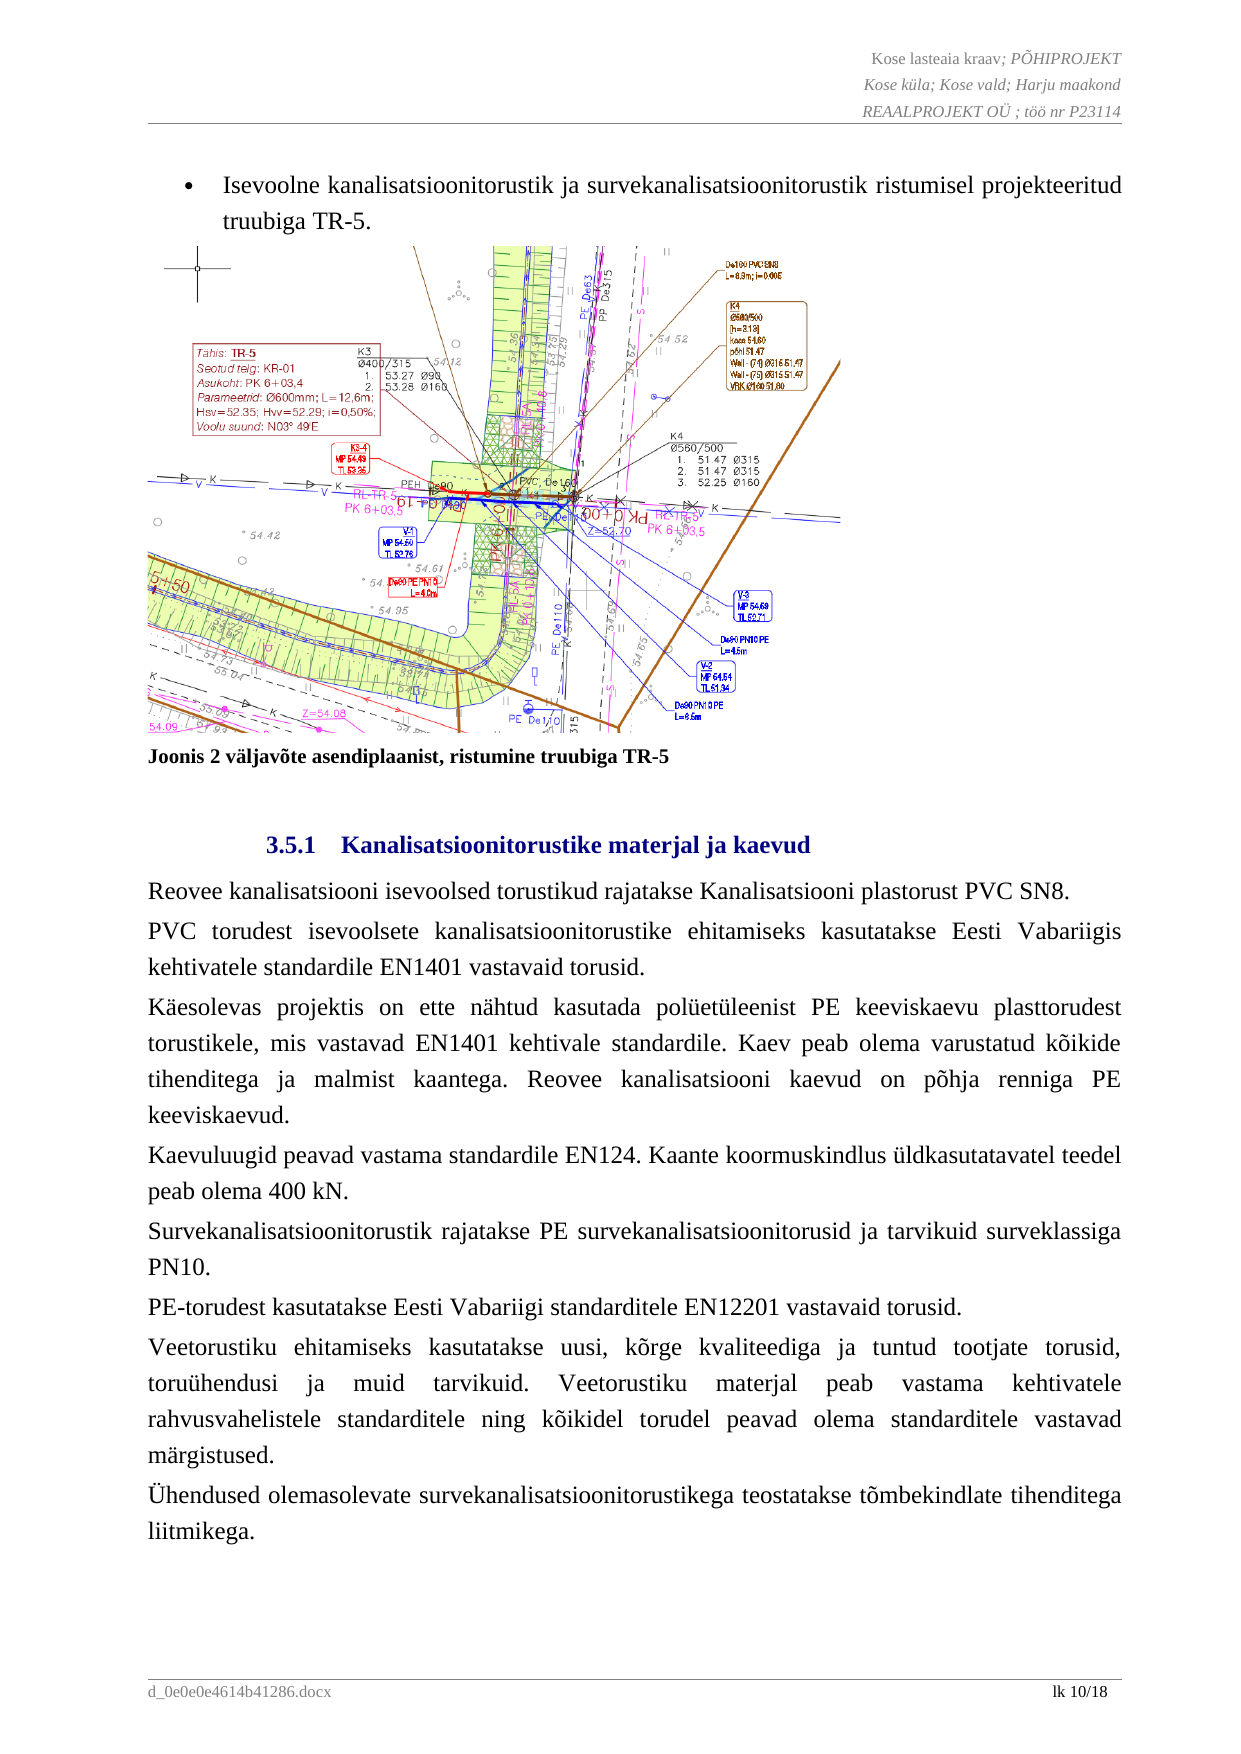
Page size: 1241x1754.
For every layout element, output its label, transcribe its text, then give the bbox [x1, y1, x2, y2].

text PVC torudest isevoolsete kanalisatsioonitorustike ehitamiseks kasutatakse Eesti Vabariigis kehtivatele standardile EN1401 vastavaid torusid. [148, 916, 1122, 981]
text Reovee kanalisatsiooni isevoolsed torustikud rajatakse Kanalisatsiooni plastorust PVC SN8. [148, 876, 1122, 905]
text Survekanalisatsioonitorustik rajatakse PE survekanalisatsioonitorusid ja tarvikuid surveklassiga PN10. [148, 1216, 1122, 1281]
text Kaevuluugid peavad vastama standardile EN124. Kaante koormuskindlus üldkasutatavatel teedel peab olema 400 kN. [148, 1140, 1122, 1205]
list Isevoolne kanalisatsioonitorustik ja survekanalisatsioonitorustik ristumisel projekteeritud truubiga TR-5. [185, 170, 1122, 235]
text PE-torudest kasutatakse Eesti Vabariigi standarditele EN12201 vastavaid torusid. [148, 1292, 1122, 1321]
picture [147, 246, 841, 733]
text Käesolevas projektis on ette nähtud kasutada polüetüleenist PE keeviskaevu plasttorudest torustikele, mis vastavad EN1401 kehtivale standardile. Kaev peab olema varustatud kõikide tihenditega ja malmist kaantega. Reovee kanalisatsiooni kaevud on põhja renniga PE keeviskaevud. [148, 992, 1122, 1129]
text Veetorustiku ehitamiseks kasutatakse uusi, kõrge kvaliteediga ja tuntud tootjate torusid, toruühendusi ja muid tarvikuid. Veetorustiku materjal peab vastama kehtivatele rahvusvahelistele standarditele ning kõikidel torudel peavad olema standarditele vastavad märgistused. [148, 1332, 1122, 1469]
text Joonis 2 väljavõte asendiplaanist, ristumine truubiga TR-5 [148, 744, 1122, 768]
subtitle Kanalisatsioonitorustike materjal ja kaevud [266, 831, 1122, 859]
text Ühendused olemasolevate survekanalisatsioonitorustikega teostatakse tõmbekindlate tihenditega liitmikega. [148, 1480, 1122, 1545]
